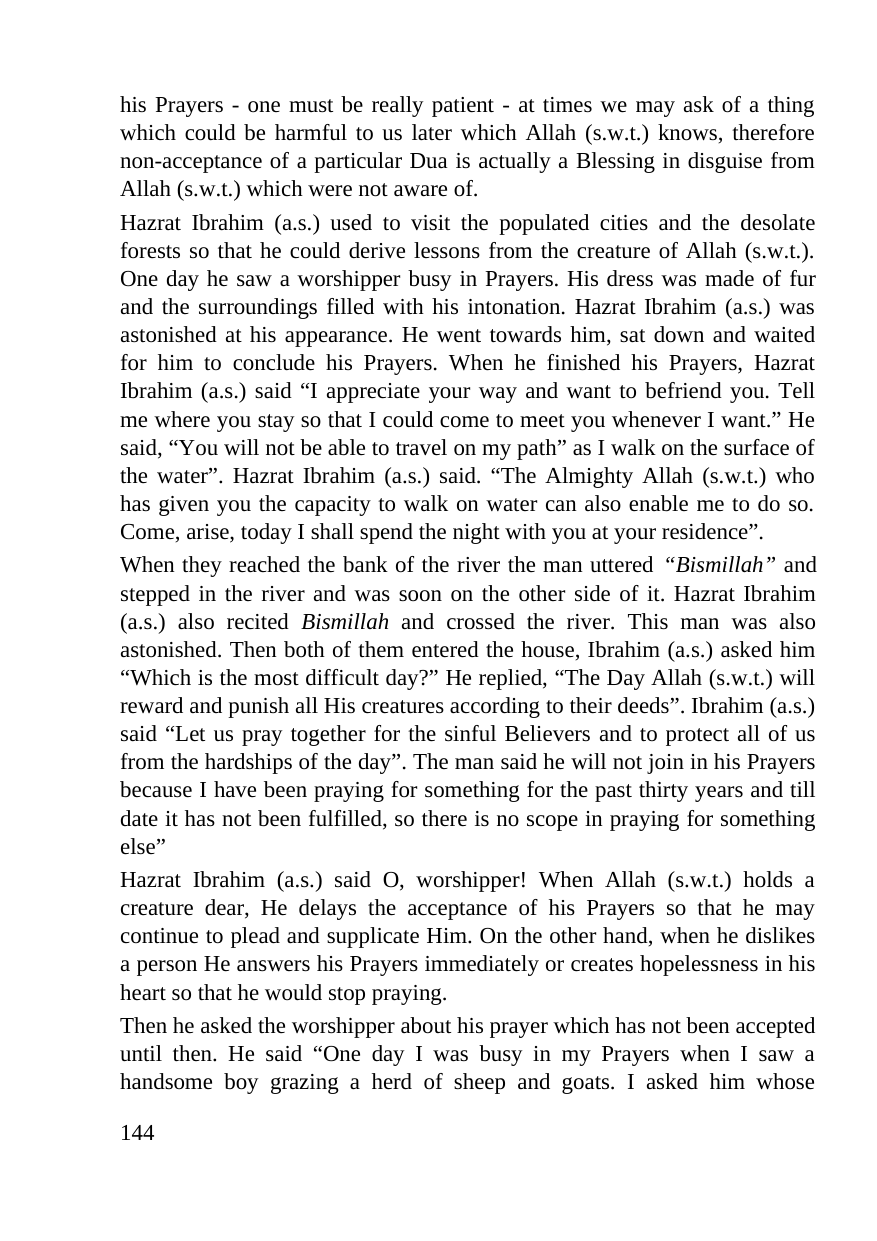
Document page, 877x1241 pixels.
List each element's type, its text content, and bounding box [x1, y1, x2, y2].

text Hazrat Ibrahim (a.s.) said O, worshipper! When Allah (s.w.t.) holds a creature dear, He delays the acceptance of his Prayers so that he may continue to plead and supplicate Him. On the other hand, when he dislikes a person He answers his Prayers immediately or creates hopelessness in his heart so that he would stop praying. [120, 865, 817, 1006]
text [120, 90, 817, 202]
text When they reached the bank of the river the man uttered “Bismillah” and stepped in the river and was soon on the other side of it. Hazrat Ibrahim (a.s.) also recited Bismillah and crossed the river. This man was also astonished. Then both of them entered the house, Ibrahim (a.s.) asked him “Which is the most difficult day?” He replied, “The Day Allah (s.w.t.) will reward and punish all His creatures according to their deeds”. Ibrahim (a.s.) said “Let us pray together for the sinful Believers and to protect all of us from the hardships of the day”. The man said he will not join in his Prayers because I have been praying for something for the past thirty years and till date it has not been fulfilled, so there is no scope in praying for something else” [120, 550, 817, 860]
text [120, 1011, 817, 1095]
text Hazrat Ibrahim (a.s.) used to visit the populated cities and the desolate forests so that he could derive lessons from the creature of Allah (s.w.t.). One day he saw a worshipper busy in Prayers. His dress was made of fur and the surroundings filled with his intonation. Hazrat Ibrahim (a.s.) was astonished at his appearance. He went towards him, sat down and waited for him to conclude his Prayers. When he finished his Prayers, Hazrat Ibrahim (a.s.) said “I appreciate your way and want to befriend you. Tell me where you stay so that I could come to meet you whenever I want.” He said, “You will not be able to travel on my path” as I walk on the surface of the water”. Hazrat Ibrahim (a.s.) said. “The Almighty Allah (s.w.t.) who has given you the capacity to walk on water can also enable me to do so. Come, arise, today I shall spend the night with you at your residence”. [120, 208, 817, 545]
